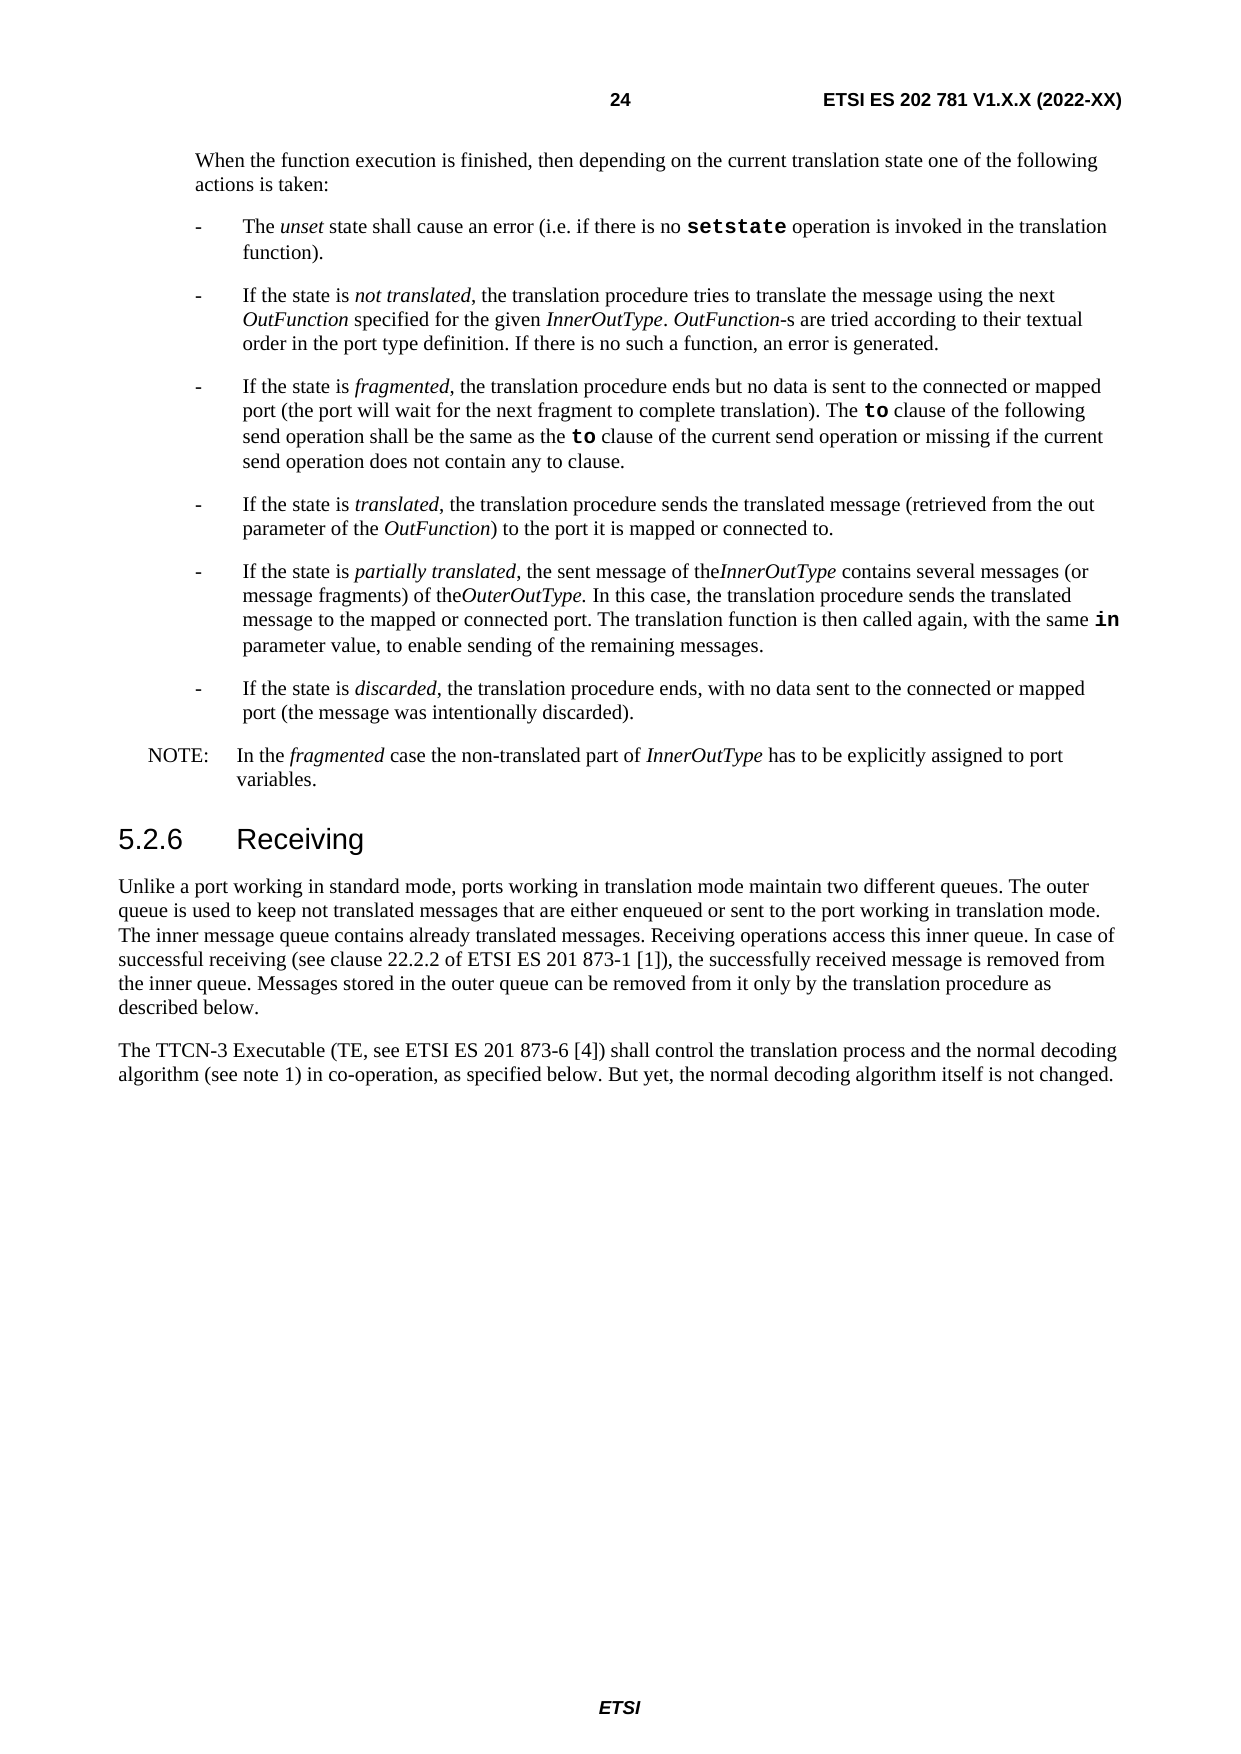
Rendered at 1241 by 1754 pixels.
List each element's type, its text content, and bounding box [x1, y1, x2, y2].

text Unlike a port working in standard mode, ports working in translation mode maintain two different queues. The outer queue is used to keep not translated messages that are either enqueued or sent to the port working in translation mode. The inner message queue contains already translated messages. Receiving operations access this inner queue. In case of successful receiving (see clause 22.2.2 of ETSI ES 201 873-1 [1]), the successfully received message is removed from the inner queue. Messages stored in the outer queue can be removed from it only by the translation procedure as described below. [118, 874, 1122, 1019]
text NOTE: In the fragmented case the non-translated part of InnerOutType has to be explicitly assigned to port variables. [148, 743, 1122, 791]
text The TTCN-3 Executable (TE, see ETSI ES 201 873-6 [4]) shall control the translation process and the normal decoding algorithm (see note 1) in co-operation, as specified below. But yet, the normal decoding algorithm itself is not changed. [118, 1037, 1122, 1086]
text If the state is translated, the translation procedure sends the translated message (retrieved from the out parameter of the OutFunction) to the port it is mapped or connected to. [195, 492, 1122, 540]
text If the state is discarded, the translation procedure ends, with no data sent to the connected or mapped port (the message was intentionally discarded). [195, 676, 1122, 724]
text If the state is not translated, the translation procedure tries to translate the message using the next OutFunction specified for the given InnerOutType. OutFunction-s are tried according to their textual order in the port type definition. If there is no such a function, an error is generated. [195, 283, 1122, 355]
text If the state is partially translated, the sent message of theInnerOutType contains several messages (or message fragments) of theOuterOutType. In this case, the translation procedure sends the translated message to the mapped or connected port. The translation function is then called again, with the same in parameter value, to enable sending of the remaining messages. [195, 559, 1122, 657]
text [148, 148, 1122, 196]
subtitle 5.2.6 Receiving [118, 822, 1122, 856]
text The unset state shall cause an error (i.e. if there is no setstate operation is invoked in the translation function). [195, 214, 1122, 264]
text If the state is fragmented, the translation procedure ends but no data is sent to the connected or mapped port (the port will wait for the next fragment to complete translation). The to clause of the following send operation shall be the same as the to clause of the current send operation or missing if the current send operation does not contain any to clause. [195, 374, 1122, 473]
